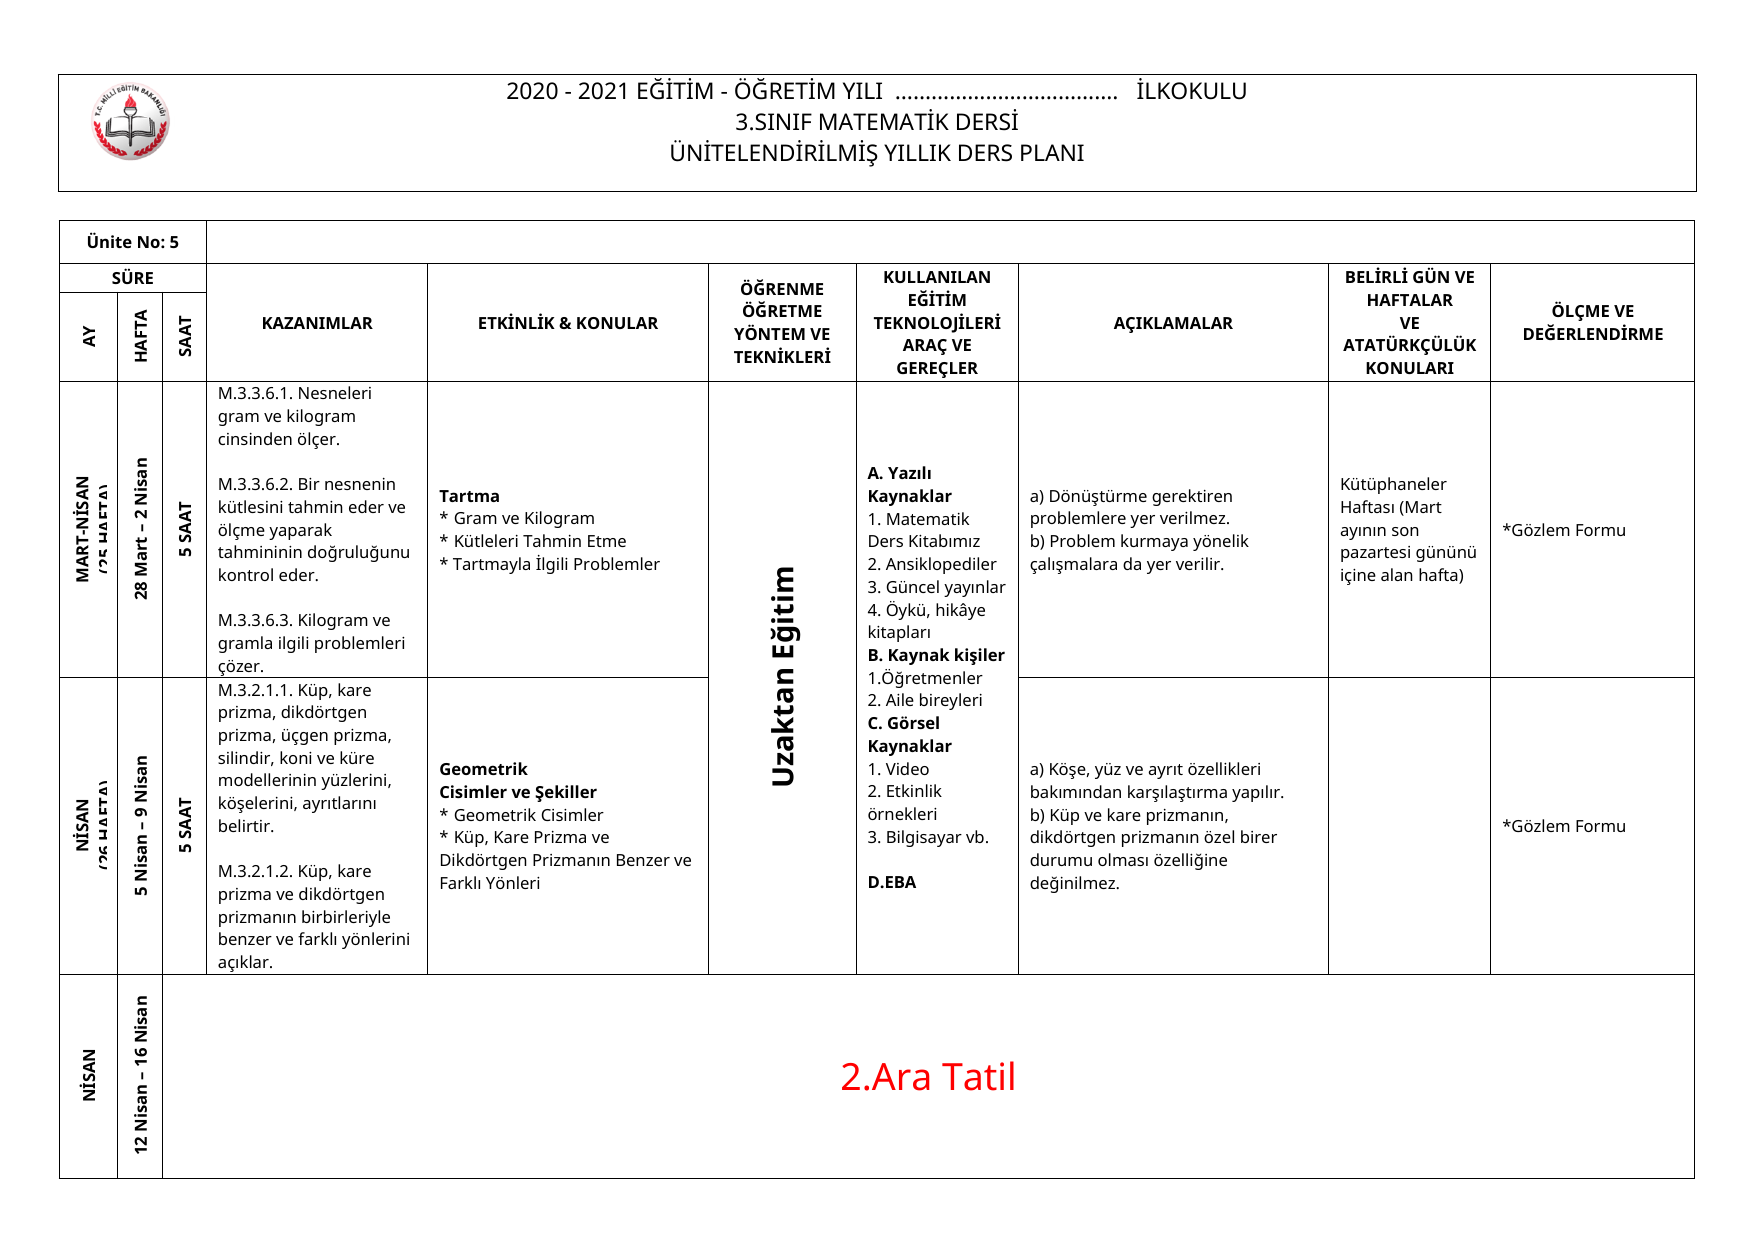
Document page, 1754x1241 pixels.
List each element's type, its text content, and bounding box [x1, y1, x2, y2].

picture [85, 77, 175, 167]
table_cell a) Dönüştürme gerektiren problemlere yer verilmez. b) Problem kurmaya yönelik çalışmalara da yer verilir. [1019, 382, 1328, 677]
table_cell NİSAN (26.HAFTA) [60, 678, 117, 973]
table_cell NİSAN [60, 975, 117, 1177]
table_cell A. Yazılı Kaynaklar 1. Matematik Ders Kitabımız 2. Ansiklopediler 3. Güncel yayınlar 4. Öykü, hikâye kitapları B. Kaynak kişiler 1.Öğretmenler 2. Aile bireyleri C. Görsel Kaynaklar 1. Video 2. Etkinlik örnekleri 3. Bilgisayar vb. D.EBA [857, 382, 1018, 973]
table_cell SAAT [163, 293, 206, 381]
table_cell AY [60, 293, 117, 381]
table_cell KULLANILAN EĞİTİM TEKNOLOJİLERİ ARAÇ VE GEREÇLER [857, 264, 1018, 381]
table_cell 5 Nisan – 9 Nisan [118, 678, 162, 973]
table_cell a) Köşe, yüz ve ayrıt özellikleri bakımından karşılaştırma yapılır. b) Küp ve kare prizmanın, dikdörtgen prizmanın özel birer durumu olması özelliğine değinilmez. [1019, 678, 1328, 973]
table_cell 12 Nisan – 16 Nisan [118, 975, 162, 1177]
table_cell ÖĞRENME ÖĞRETME YÖNTEM VE TEKNİKLERİ [709, 264, 856, 381]
table_cell Uzaktan Eğitim [709, 382, 856, 973]
table_cell *Gözlem Formu [1491, 678, 1694, 973]
table_cell SÜRE [60, 264, 206, 292]
table_header [207, 221, 1694, 263]
table_header Ünite No: 5 [60, 221, 206, 263]
table_cell BELİRLİ GÜN VE HAFTALAR VE ATATÜRKÇÜLÜK KONULARI [1329, 264, 1490, 381]
table_cell HAFTA [118, 293, 162, 381]
table_cell [1329, 678, 1490, 973]
table_cell 28 Mart – 2 Nisan [118, 382, 162, 677]
table_cell MART-NİSAN (25.HAFTA) [60, 382, 117, 677]
table_cell 5 SAAT [163, 382, 206, 677]
table_cell 5 SAAT [163, 678, 206, 973]
table_cell M.3.2.1.1. Küp, kare prizma, dikdörtgen prizma, üçgen prizma, silindir, koni ve küre modellerinin yüzlerini, köşelerini, ayrıtlarını belirtir. M.3.2.1.2. Küp, kare prizma ve dikdörtgen prizmanın birbirleriyle benzer ve farklı yönlerini açıklar. [207, 678, 427, 973]
table_cell Kütüphaneler Haftası (Mart ayının son pazartesi gününü içine alan hafta) [1329, 382, 1490, 677]
table_cell AÇIKLAMALAR [1019, 264, 1328, 381]
table_cell Tartma * Gram ve Kilogram * Kütleleri Tahmin Etme * Tartmayla İlgili Problemler [428, 382, 708, 677]
table_cell M.3.3.6.1. Nesneleri gram ve kilogram cinsinden ölçer. M.3.3.6.2. Bir nesnenin kütlesini tahmin eder ve ölçme yaparak tahmininin doğruluğunu kontrol eder. M.3.3.6.3. Kilogram ve gramla ilgili problemleri çözer. [207, 382, 427, 677]
table_cell 2.Ara Tatil [163, 975, 1694, 1177]
table_cell *Gözlem Formu [1491, 382, 1694, 677]
table_cell Geometrik Cisimler ve Şekiller * Geometrik Cisimler * Küp, Kare Prizma ve Dikdörtgen Prizmanın Benzer ve Farklı Yönleri [428, 678, 708, 973]
table_cell ÖLÇME VE DEĞERLENDİRME [1491, 264, 1694, 381]
table_cell KAZANIMLAR [207, 264, 427, 381]
table_cell ETKİNLİK & KONULAR [428, 264, 708, 381]
